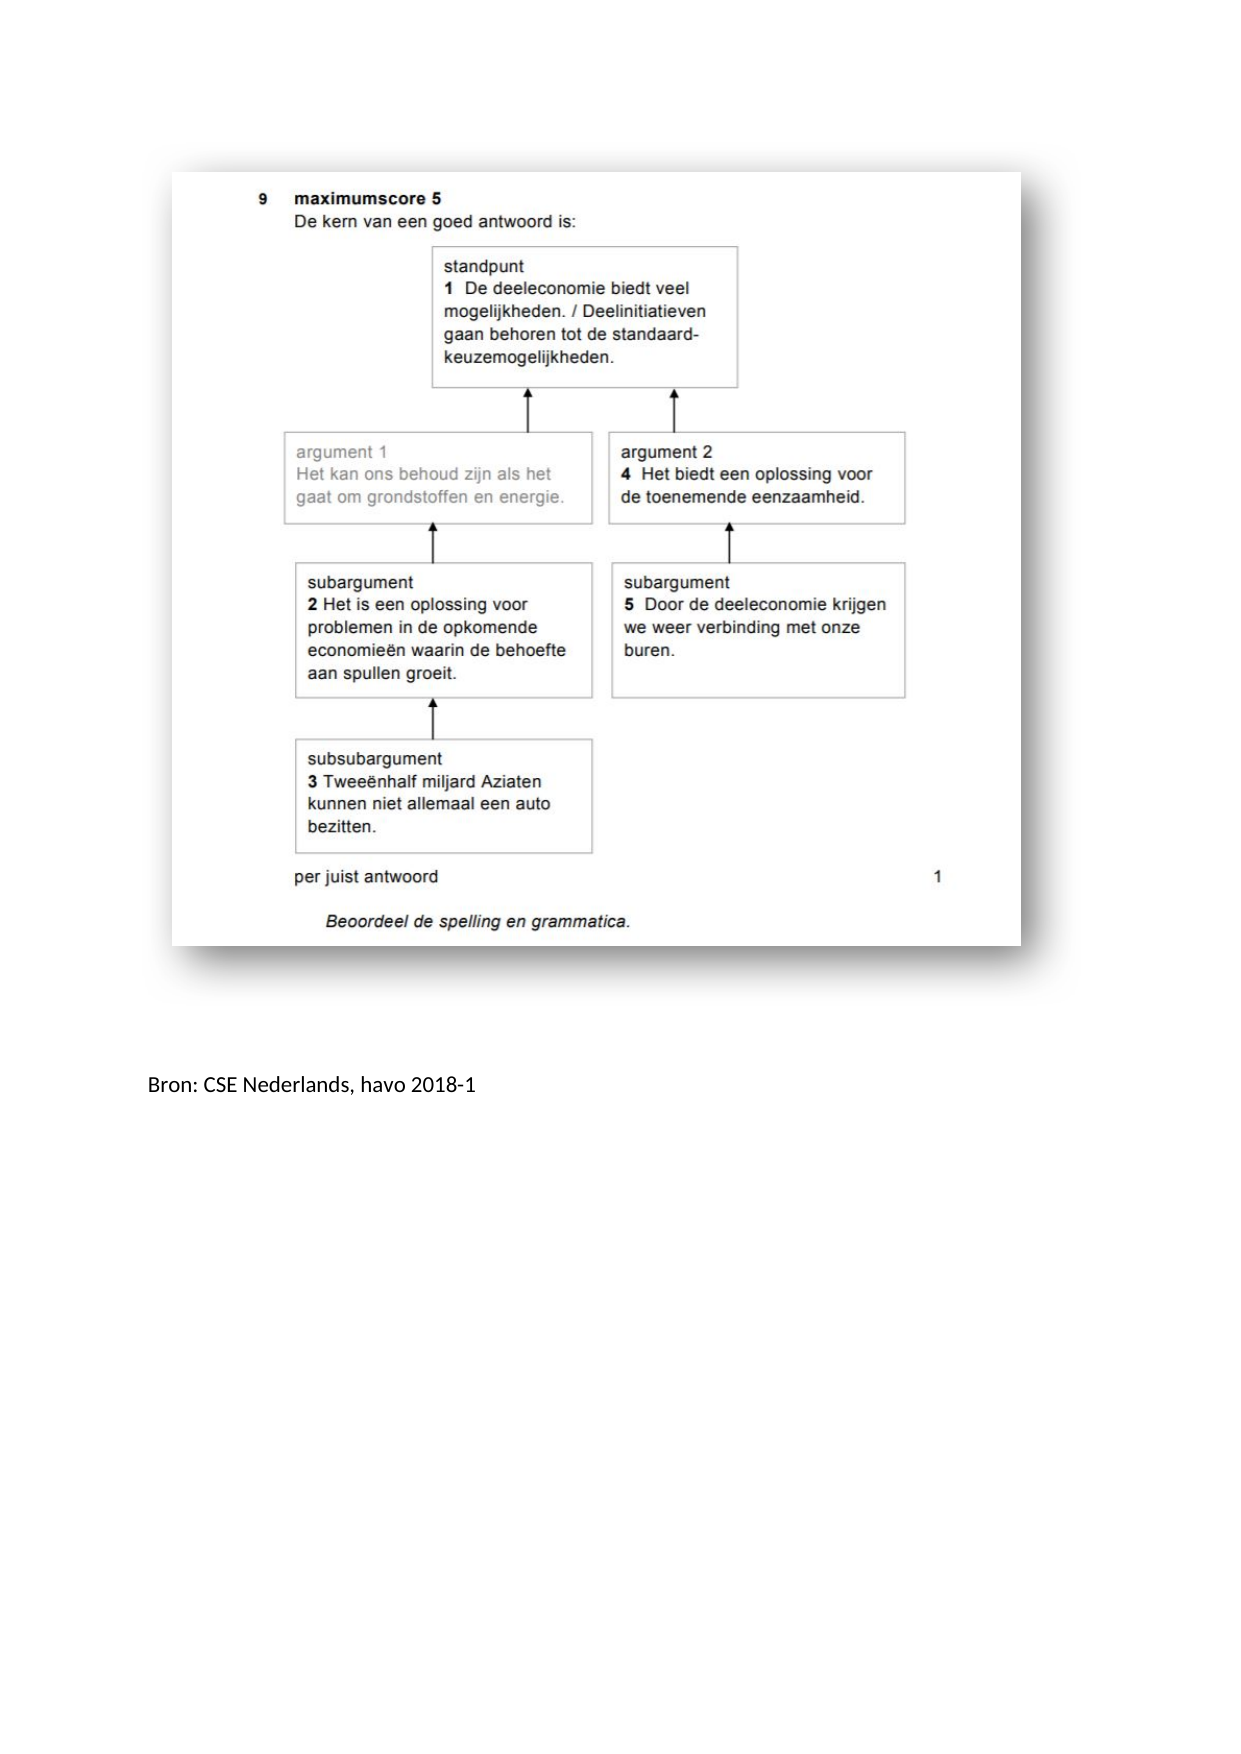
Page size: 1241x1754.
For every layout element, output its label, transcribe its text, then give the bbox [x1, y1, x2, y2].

text Bron: CSE Nederlands, havo 2018-1 [148, 1070, 1093, 1098]
picture [172, 172, 1021, 946]
